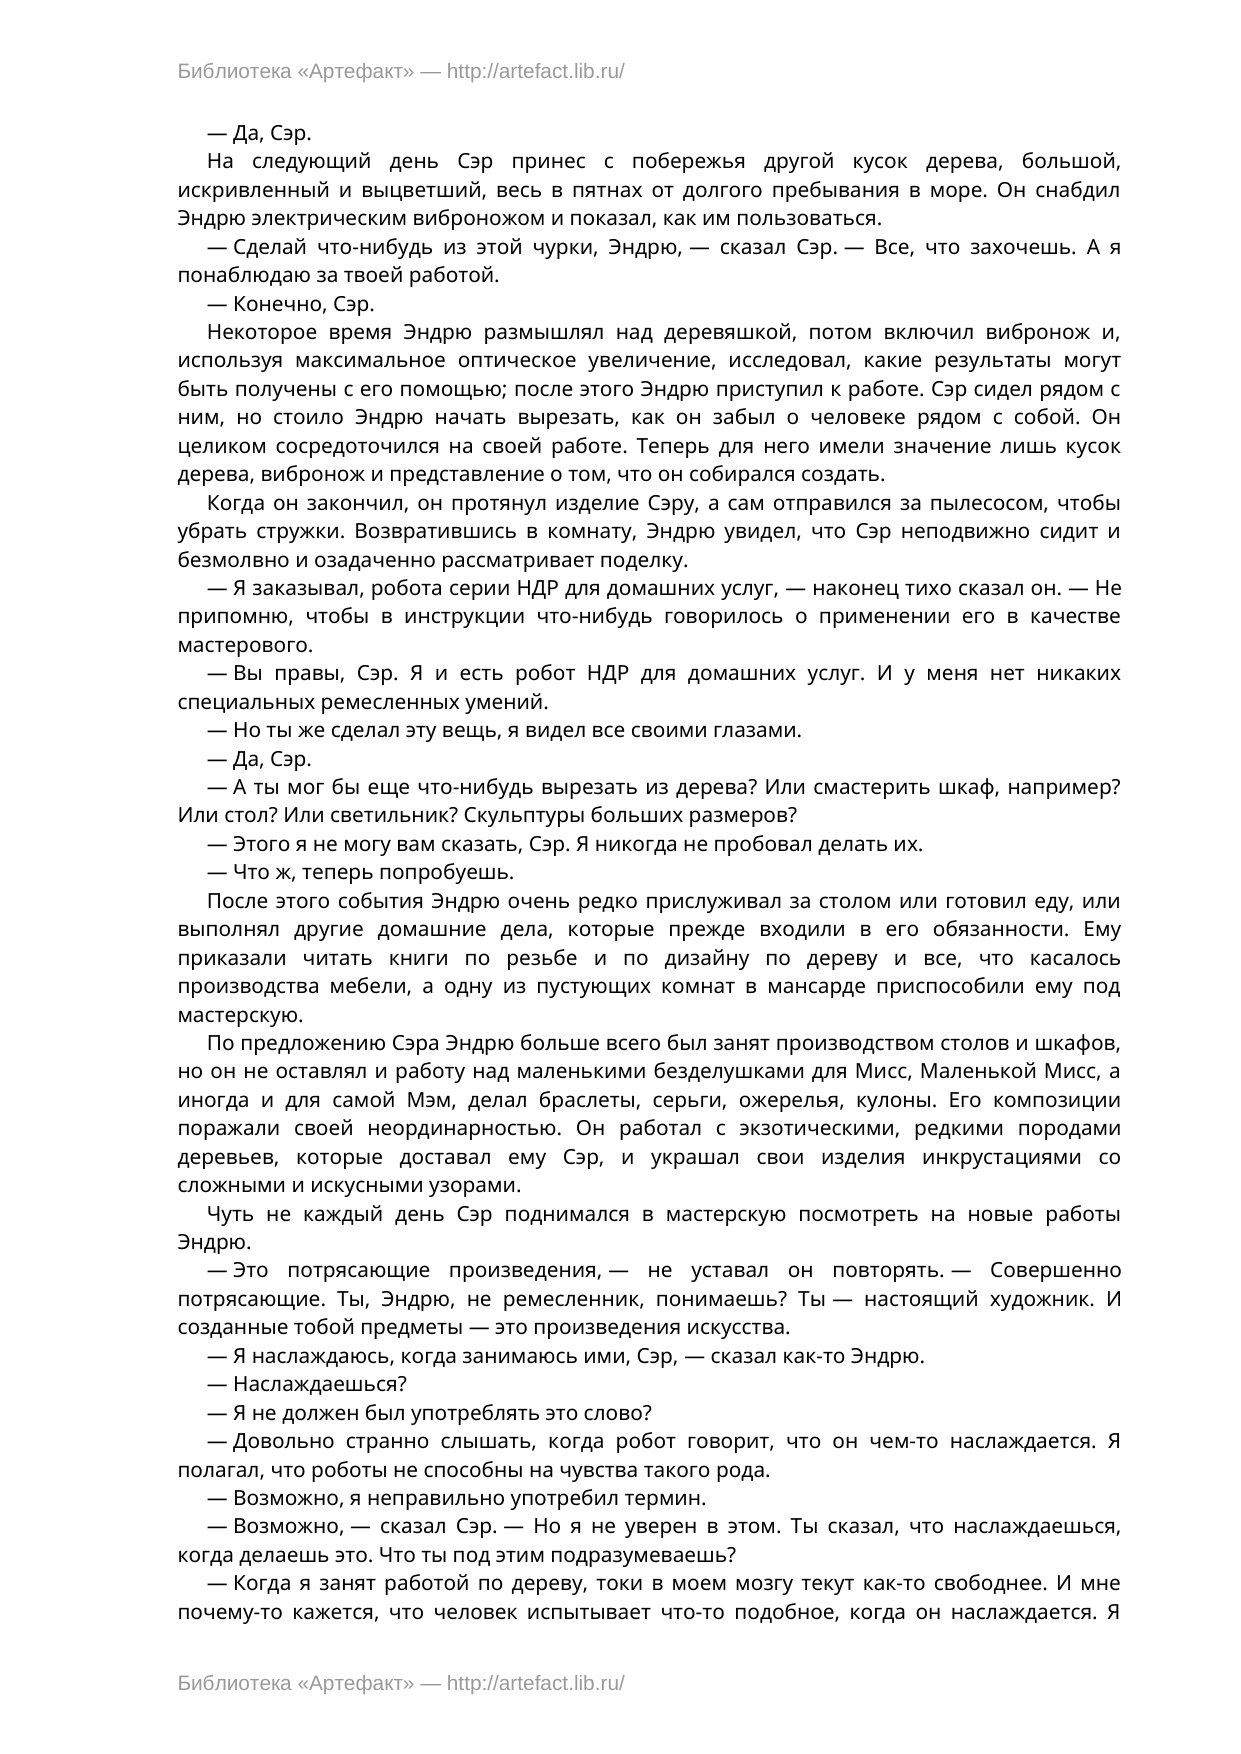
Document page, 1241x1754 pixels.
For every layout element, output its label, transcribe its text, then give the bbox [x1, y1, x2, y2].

text После этого события Эндрю очень редко прислуживал за столом или готовил еду, или выполнял другие домашние дела, которые прежде входили в его обязанности. Ему приказали читать книги по резьбе и по дизайну по дереву и все, что касалось производства мебели, а одну из пустующих комнат в мансарде приспособили ему под мастерскую. [177, 886, 1122, 1028]
text По предложению Сэра Эндрю больше всего был занят производством столов и шкафов, но он не оставлял и работу над маленькими безделушками для Мисс, Маленькой Мисс, а иногда и для самой Мэм, делал браслеты, серьги, ожерелья, кулоны. Его композиции поражали своей неординарностью. Он работал с экзотическими, редкими породами деревьев, которые доставал ему Сэр, и украшал свои изделия инкрустациями со сложными и искусными узорами. [177, 1028, 1122, 1199]
text — Но ты же сделал эту вещь, я видел все своими глазами. [177, 715, 1122, 744]
text — Конечно, Сэр. [177, 289, 1122, 317]
text — Этого я не могу вам сказать, Сэр. Я никогда не пробовал делать их. [177, 829, 1122, 857]
text — Довольно странно слышать, когда робот говорит, что он чем-то наслаждается. Я полагал, что роботы не способны на чувства такого рода. [177, 1426, 1122, 1483]
text — Возможно, я неправильно употребил термин. [177, 1483, 1122, 1512]
text Когда он закончил, он протянул изделие Сэру, а сам отправился за пылесосом, чтобы убрать стружки. Возвратившись в комнату, Эндрю увидел, что Сэр неподвижно сидит и безмолвно и озадаченно рассматривает поделку. [177, 488, 1122, 573]
text — Я заказывал, робота серии НДР для домашних услуг, — наконец тихо сказал он. — Не припомню, чтобы в инструкции что-нибудь говорилось о применении его в качестве мастерового. [177, 573, 1122, 658]
text — Наслаждаешься? [177, 1369, 1122, 1398]
text На следующий день Сэр принес с побережья другой кусок дерева, большой, искривленный и выцветший, весь в пятнах от долгого пребывания в море. Он снабдил Эндрю электрическим виброножом и показал, как им пользоваться. [177, 147, 1122, 232]
text — Да, Сэр. [177, 118, 1122, 147]
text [177, 1568, 1122, 1625]
text — Сделай что-нибудь из этой чурки, Эндрю, — сказал Сэр. — Все, что захочешь. А я понаблюдаю за твоей работой. [177, 232, 1122, 289]
text — Да, Сэр. [177, 744, 1122, 772]
text — Что ж, теперь попробуешь. [177, 857, 1122, 886]
text — Вы правы, Сэр. Я и есть робот НДР для домашних услуг. И у меня нет никаких специальных ремесленных умений. [177, 658, 1122, 715]
text — Я наслаждаюсь, когда занимаюсь ими, Сэр, — сказал как-то Эндрю. [177, 1341, 1122, 1369]
text — Возможно, — сказал Сэр. — Но я не уверен в этом. Ты сказал, что наслаждаешься, когда делаешь это. Что ты под этим подразумеваешь? [177, 1512, 1122, 1568]
text — Я не должен был употреблять это слово? [177, 1398, 1122, 1426]
text — А ты мог бы еще что-нибудь вырезать из дерева? Или смастерить шкаф, например? Или стол? Или светильник? Скульптуры больших размеров? [177, 772, 1122, 829]
text — Это потрясающие произведения, — не уставал он повторять. — Совершенно потрясающие. Ты, Эндрю, не ремесленник, понимаешь? Ты — настоящий художник. И созданные тобой предметы — это произведения искусства. [177, 1256, 1122, 1341]
text Некоторое время Эндрю размышлял над деревяшкой, потом включил вибронож и, используя максимальное оптическое увеличение, исследовал, какие результаты могут быть получены с его помощью; после этого Эндрю приступил к работе. Сэр сидел рядом с ним, но стоило Эндрю начать вырезать, как он забыл о человеке рядом с собой. Он целиком сосредоточился на своей работе. Теперь для него имели значение лишь кусок дерева, вибронож и представление о том, что он собирался создать. [177, 317, 1122, 488]
text Чуть не каждый день Сэр поднимался в мастерскую посмотреть на новые работы Эндрю. [177, 1199, 1122, 1256]
